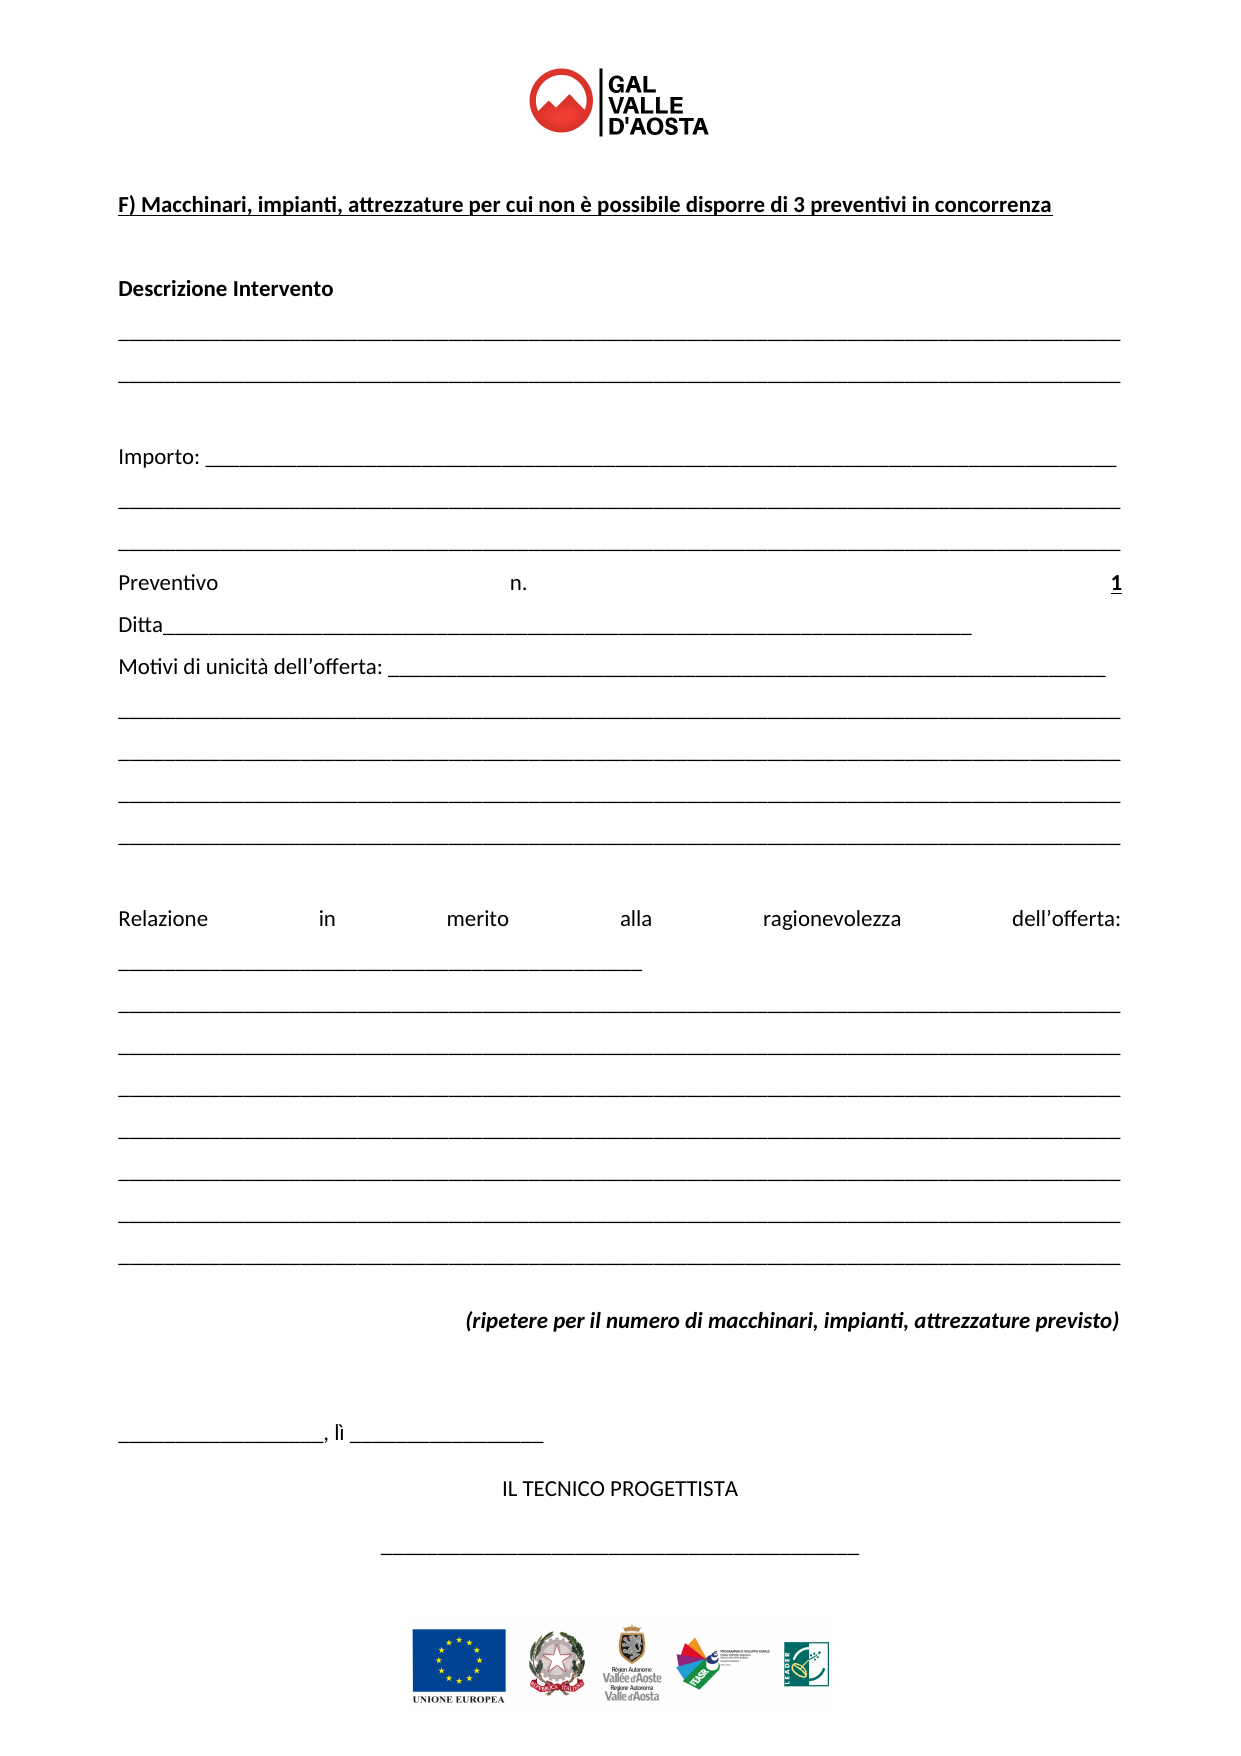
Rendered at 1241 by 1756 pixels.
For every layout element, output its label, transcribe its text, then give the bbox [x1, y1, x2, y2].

picture [527, 59, 713, 143]
picture [405, 1619, 835, 1709]
text F) Macchinari, impianti, attrezzature per cui non è possibile disporre di 3 preventivi in concorrenza [118, 191, 1122, 219]
text Motivi di unicità dell’offerta: _______________________________________________________________ [118, 652, 1122, 680]
text ________________________________________________________________________________________________________________________________________________________________________________________________________________________________________________________________________________________________________________________________________________________________________________________________________________________________________________________________________________________________________________________________________________ [118, 1030, 1122, 1268]
text Descrizione Intervento [118, 274, 1122, 303]
text (ripetere per il numero di macchinari, impianti, attrezzature previsto) [118, 1306, 1122, 1334]
text ________________________________________________________________________________________________________________________________________________________________________________ [118, 317, 1122, 387]
text Preventivo n. 1 Ditta_______________________________________________________________________ [118, 568, 1122, 638]
text __________________, lì _________________ [118, 1418, 1122, 1446]
text Importo: ________________________________________________________________________________ [118, 442, 1122, 471]
text ________________________________________________________________________________________________________________________________________________________________________________ [118, 484, 1122, 554]
text __________________________________________ [118, 1530, 1122, 1558]
text IL TECNICO PROGETTISTA [118, 1474, 1122, 1502]
text ________________________________________________________________________________________________________________________________________________________________________________________________________________________________________________________________________________________________________________________________________________________________ [118, 694, 1122, 848]
text Relazione in merito alla ragionevolezza dell’offerta: ______________________________________________ ________________________________________________________________________________________ [118, 904, 1122, 1016]
